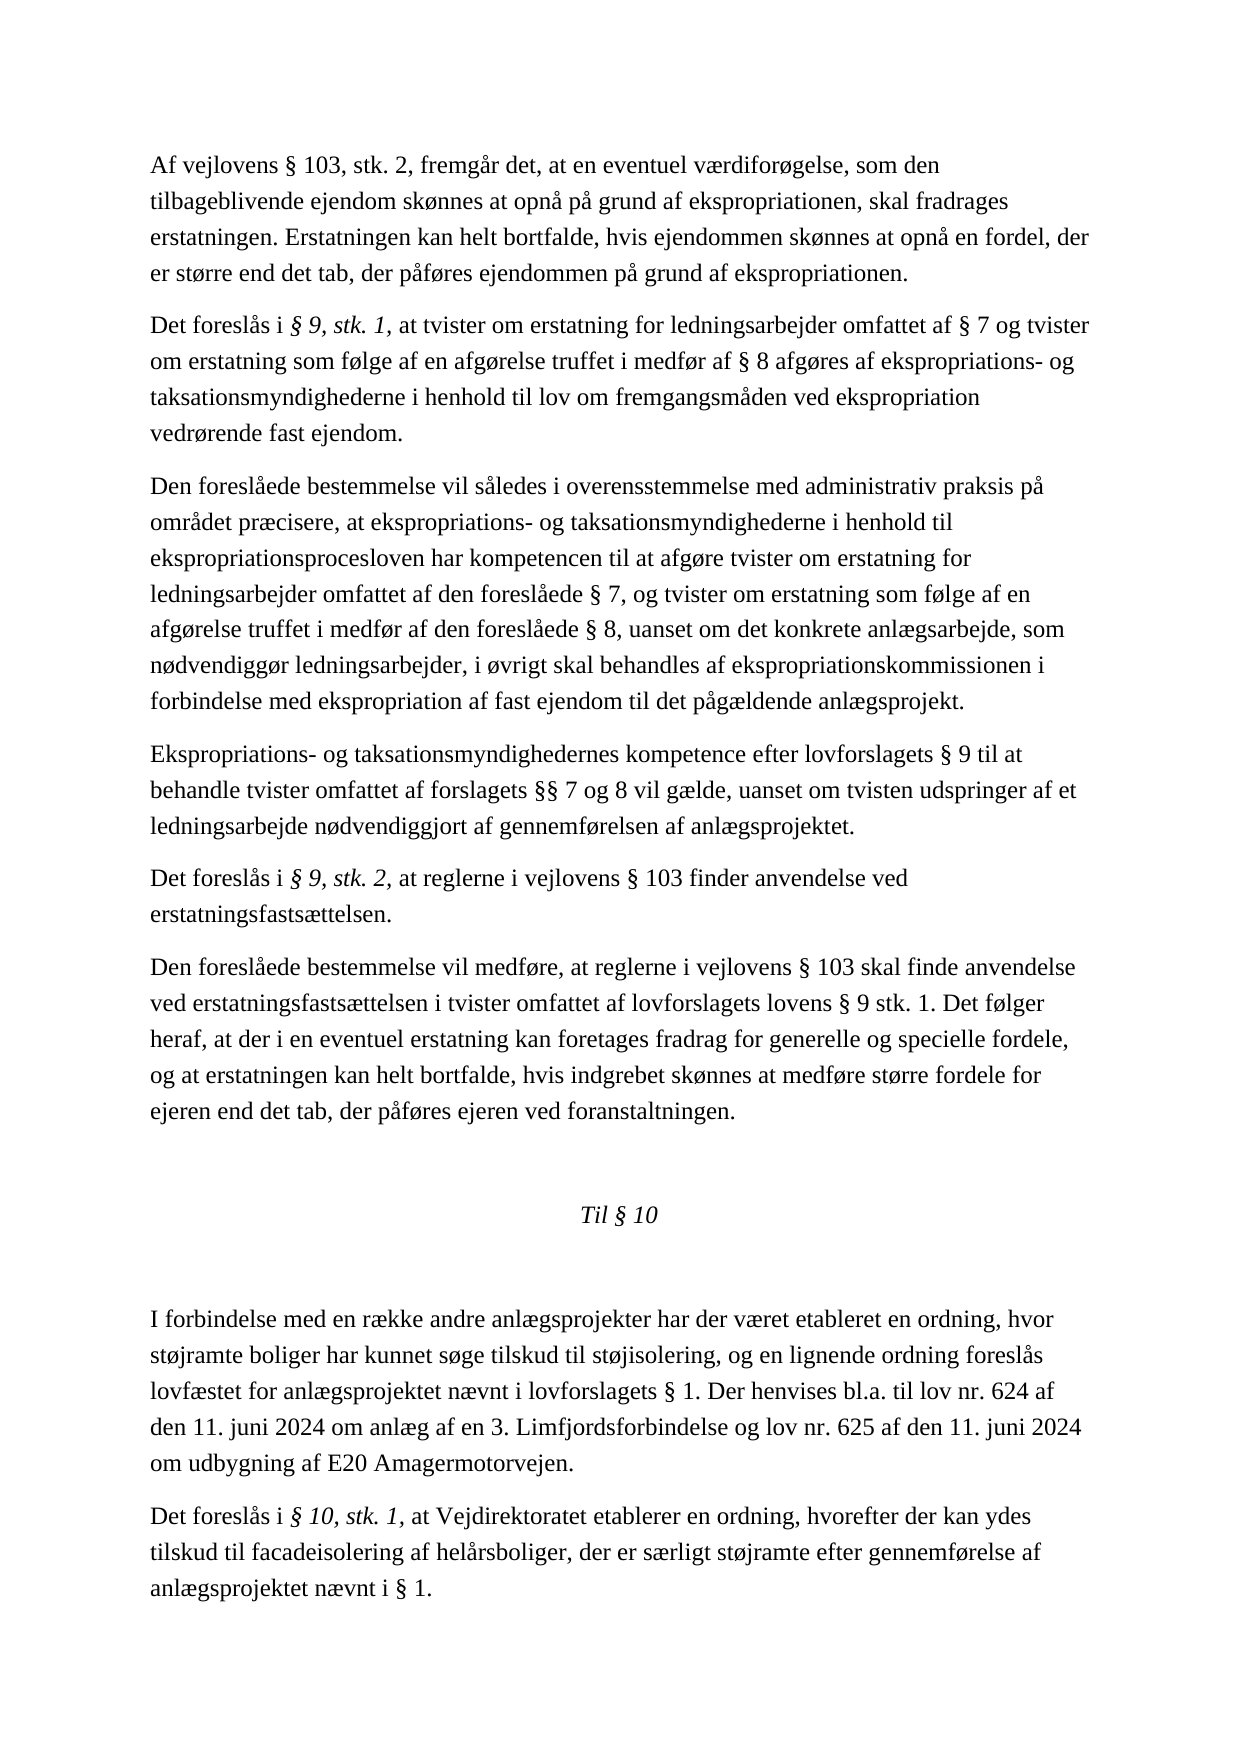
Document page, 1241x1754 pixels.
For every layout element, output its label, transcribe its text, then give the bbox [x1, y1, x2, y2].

text Det foreslås i § 10, stk. 1, at Vejdirektoratet etablerer en ordning, hvorefter der kan ydes tilskud til facadeisolering af helårsboliger, der er særligt støjramte efter gennemførelse af anlægsprojektet nævnt i § 1. [150, 1501, 1090, 1601]
text Af vejlovens § 103, stk. 2, fremgår det, at en eventuel værdiforøgelse, som den tilbageblivende ejendom skønnes at opnå på grund af ekspropriationen, skal fradrages erstatningen. Erstatningen kan helt bortfalde, hvis ejendommen skønnes at opnå en fordel, der er større end det tab, der påføres ejendommen på grund af ekspropriationen. [150, 150, 1090, 287]
text Den foreslåede bestemmelse vil således i overensstemmelse med administrativ praksis på området præcisere, at ekspropriations- og taksationsmyndighederne i henhold til ekspropriationsprocesloven har kompetencen til at afgøre tvister om erstatning for ledningsarbejder omfattet af den foreslåede § 7, og tvister om erstatning som følge af en afgørelse truffet i medfør af den foreslåede § 8, uanset om det konkrete anlægsarbejde, som nødvendiggør ledningsarbejder, i øvrigt skal behandles af ekspropriationskommissionen i forbindelse med ekspropriation af fast ejendom til det pågældende anlægsprojekt. [150, 471, 1090, 715]
text Det foreslås i § 9, stk. 2, at reglerne i vejlovens § 103 finder anvendelse ved erstatningsfastsættelsen. [150, 863, 1090, 928]
text Ekspropriations- og taksationsmyndighedernes kompetence efter lovforslagets § 9 til at behandle tvister omfattet af forslagets §§ 7 og 8 vil gælde, uanset om tvisten udspringer af et ledningsarbejde nødvendiggjort af gennemførelsen af anlægsprojektet. [150, 739, 1090, 840]
text Den foreslåede bestemmelse vil medføre, at reglerne i vejlovens § 103 skal finde anvendelse ved erstatningsfastsættelsen i tvister omfattet af lovforslagets lovens § 9 stk. 1. Det følger heraf, at der i en eventuel erstatning kan foretages fradrag for generelle og specielle fordele, og at erstatningen kan helt bortfalde, hvis indgrebet skønnes at medføre større fordele for ejeren end det tab, der påføres ejeren ved foranstaltningen. [150, 952, 1090, 1124]
text Det foreslås i § 9, stk. 1, at tvister om erstatning for ledningsarbejder omfattet af § 7 og tvister om erstatning som følge af en afgørelse truffet i medfør af § 8 afgøres af ekspropriations- og taksationsmyndighederne i henhold til lov om fremgangsmåden ved ekspropriation vedrørende fast ejendom. [150, 310, 1090, 447]
text I forbindelse med en række andre anlægsprojekter har der været etableret en ordning, hvor støjramte boliger har kunnet søge tilskud til støjisolering, og en lignende ordning foreslås lovfæstet for anlægsprojektet nævnt i lovforslagets § 1. Der henvises bl.a. til lov nr. 624 af den 11. juni 2024 om anlæg af en 3. Limfjordsforbindelse og lov nr. 625 af den 11. juni 2024 om udbygning af E20 Amagermotorvejen. [150, 1304, 1090, 1477]
text Til § 10 [150, 1200, 1090, 1229]
